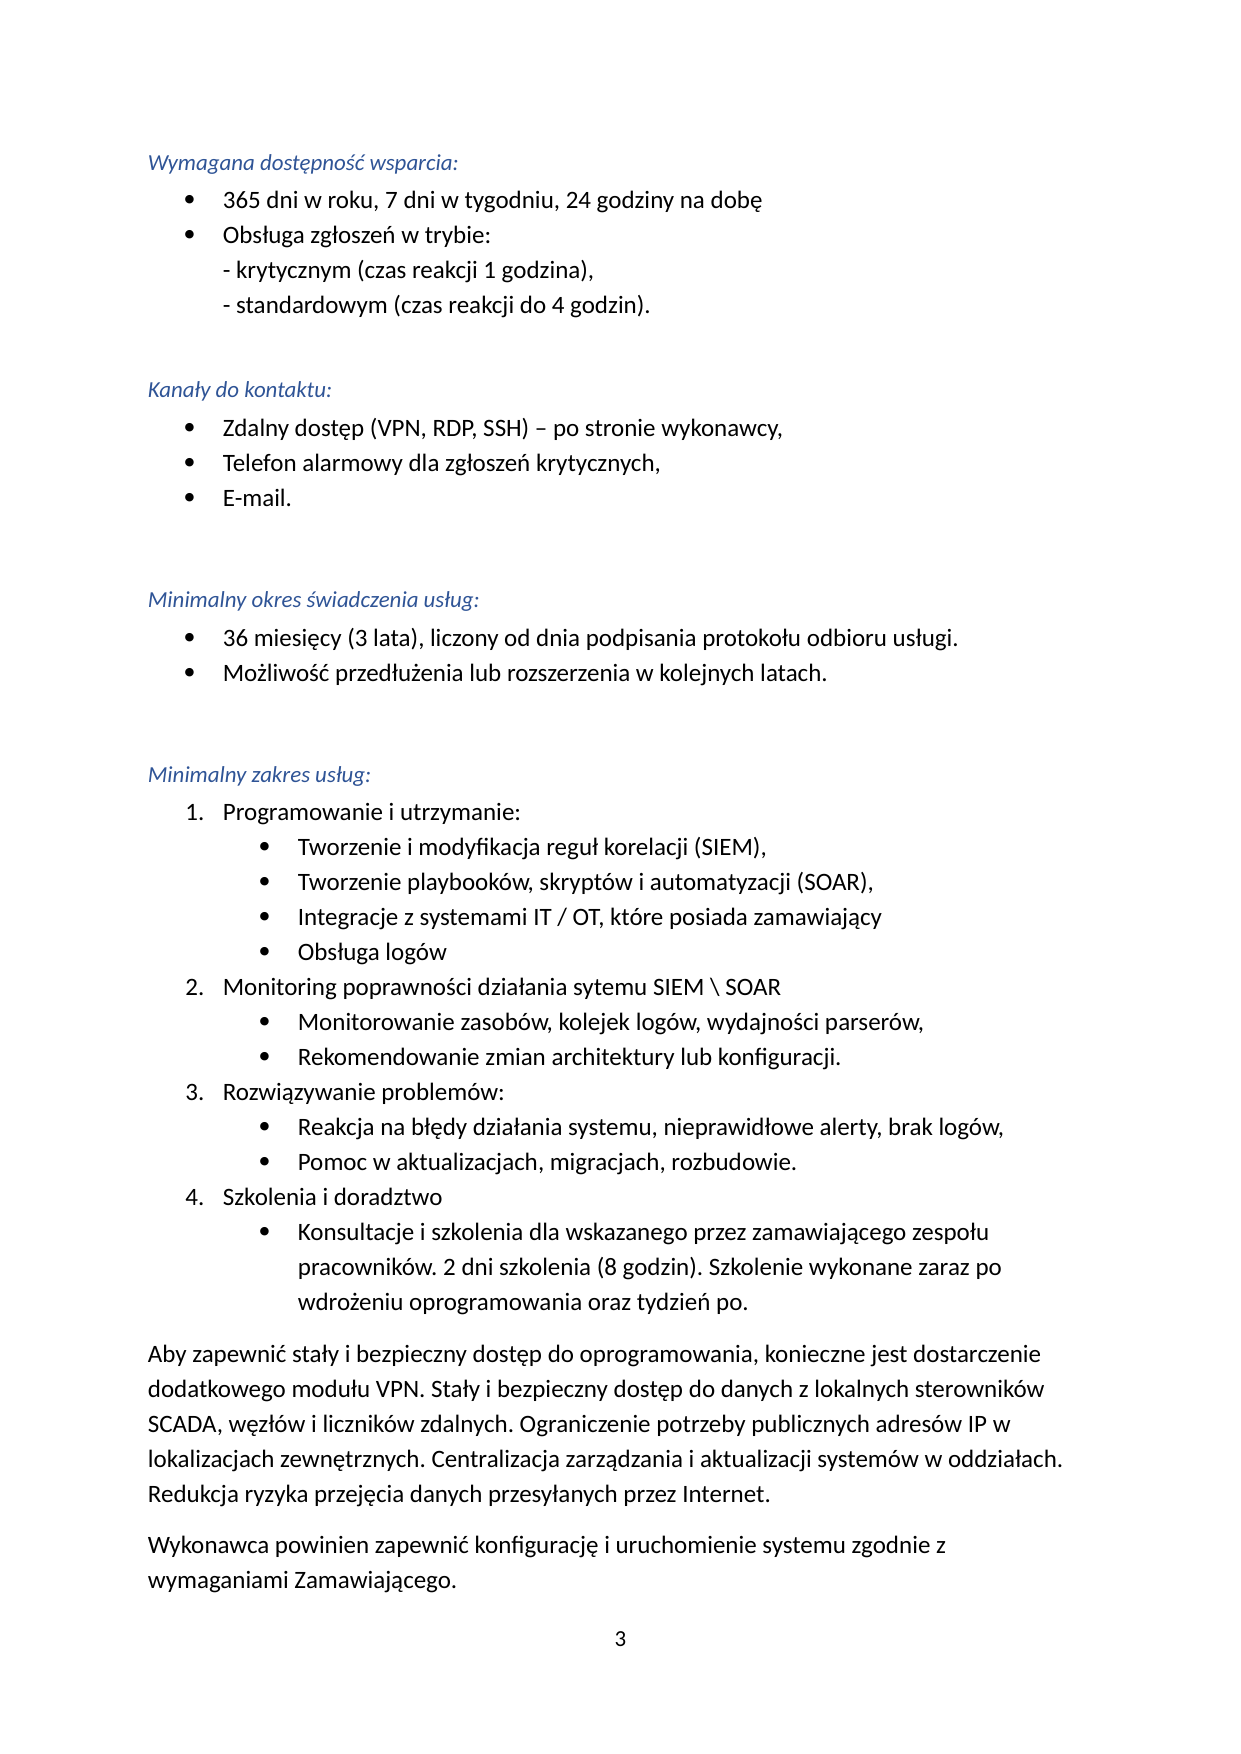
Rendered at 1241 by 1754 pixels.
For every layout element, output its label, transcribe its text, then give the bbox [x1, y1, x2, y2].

list E-mail. [185, 482, 1093, 512]
list Konsultacje i szkolenia dla wskazanego przez zamawiającego zespołu pracowników. 2 dni szkolenia (8 godzin). Szkolenie wykonane zaraz po wdrożeniu oprogramowania oraz tydzień po. [260, 1216, 1093, 1317]
list Rekomendowanie zmian architektury lub konfiguracji. [260, 1041, 1093, 1072]
list Integracje z systemami IT / OT, które posiada zamawiający [260, 901, 1093, 932]
list Telefon alarmowy dla zgłoszeń krytycznych, [185, 447, 1093, 477]
list Szkolenia i doradztwo [185, 1181, 1093, 1212]
subtitle Minimalny okres świadczenia usług: [148, 585, 1093, 613]
list 36 miesięcy (3 lata), liczony od dnia podpisania protokołu odbioru usługi. [185, 622, 1093, 652]
list 365 dni w roku, 7 dni w tygodniu, 24 godziny na dobę [185, 184, 1093, 214]
list Monitoring poprawności działania sytemu SIEM \ SOAR [185, 971, 1093, 1002]
list Reakcja na błędy działania systemu, nieprawidłowe alerty, brak logów, [260, 1111, 1093, 1142]
list Tworzenie i modyfikacja reguł korelacji (SIEM), [260, 831, 1093, 862]
list Pomoc w aktualizacjach, migracjach, rozbudowie. [260, 1146, 1093, 1177]
list Obsługa zgłoszeń w trybie: [185, 219, 1093, 249]
list Monitorowanie zasobów, kolejek logów, wydajności parserów, [260, 1006, 1093, 1037]
list Rozwiązywanie problemów: [185, 1076, 1093, 1107]
list Możliwość przedłużenia lub rozszerzenia w kolejnych latach. [185, 657, 1093, 687]
text Wykonawca powinien zapewnić konfigurację i uruchomienie systemu zgodnie z wymaganiami Zamawiającego. [148, 1530, 1093, 1595]
list Tworzenie playbooków, skryptów i automatyzacji (SOAR), [260, 866, 1093, 897]
list - standardowym (czas reakcji do 4 godzin). [223, 289, 1093, 319]
subtitle Wymagana dostępność wsparcia: [148, 148, 1093, 176]
list Programowanie i utrzymanie: [185, 796, 1093, 827]
list Obsługa logów [260, 936, 1093, 967]
subtitle Kanały do kontaktu: [148, 376, 1093, 404]
list Zdalny dostęp (VPN, RDP, SSH) – po stronie wykonawcy, [185, 412, 1093, 442]
text Aby zapewnić stały i bezpieczny dostęp do oprogramowania, konieczne jest dostarczenie dodatkowego modułu VPN. Stały i bezpieczny dostęp do danych z lokalnych sterowników SCADA, węzłów i liczników zdalnych. Ograniczenie potrzeby publicznych adresów IP w lokalizacjach zewnętrznych. Centralizacja zarządzania i aktualizacji systemów w oddziałach. Redukcja ryzyka przejęcia danych przesyłanych przez Internet. [148, 1338, 1093, 1508]
list - krytycznym (czas reakcji 1 godzina), [223, 254, 1093, 284]
subtitle Minimalny zakres usług: [148, 760, 1093, 788]
